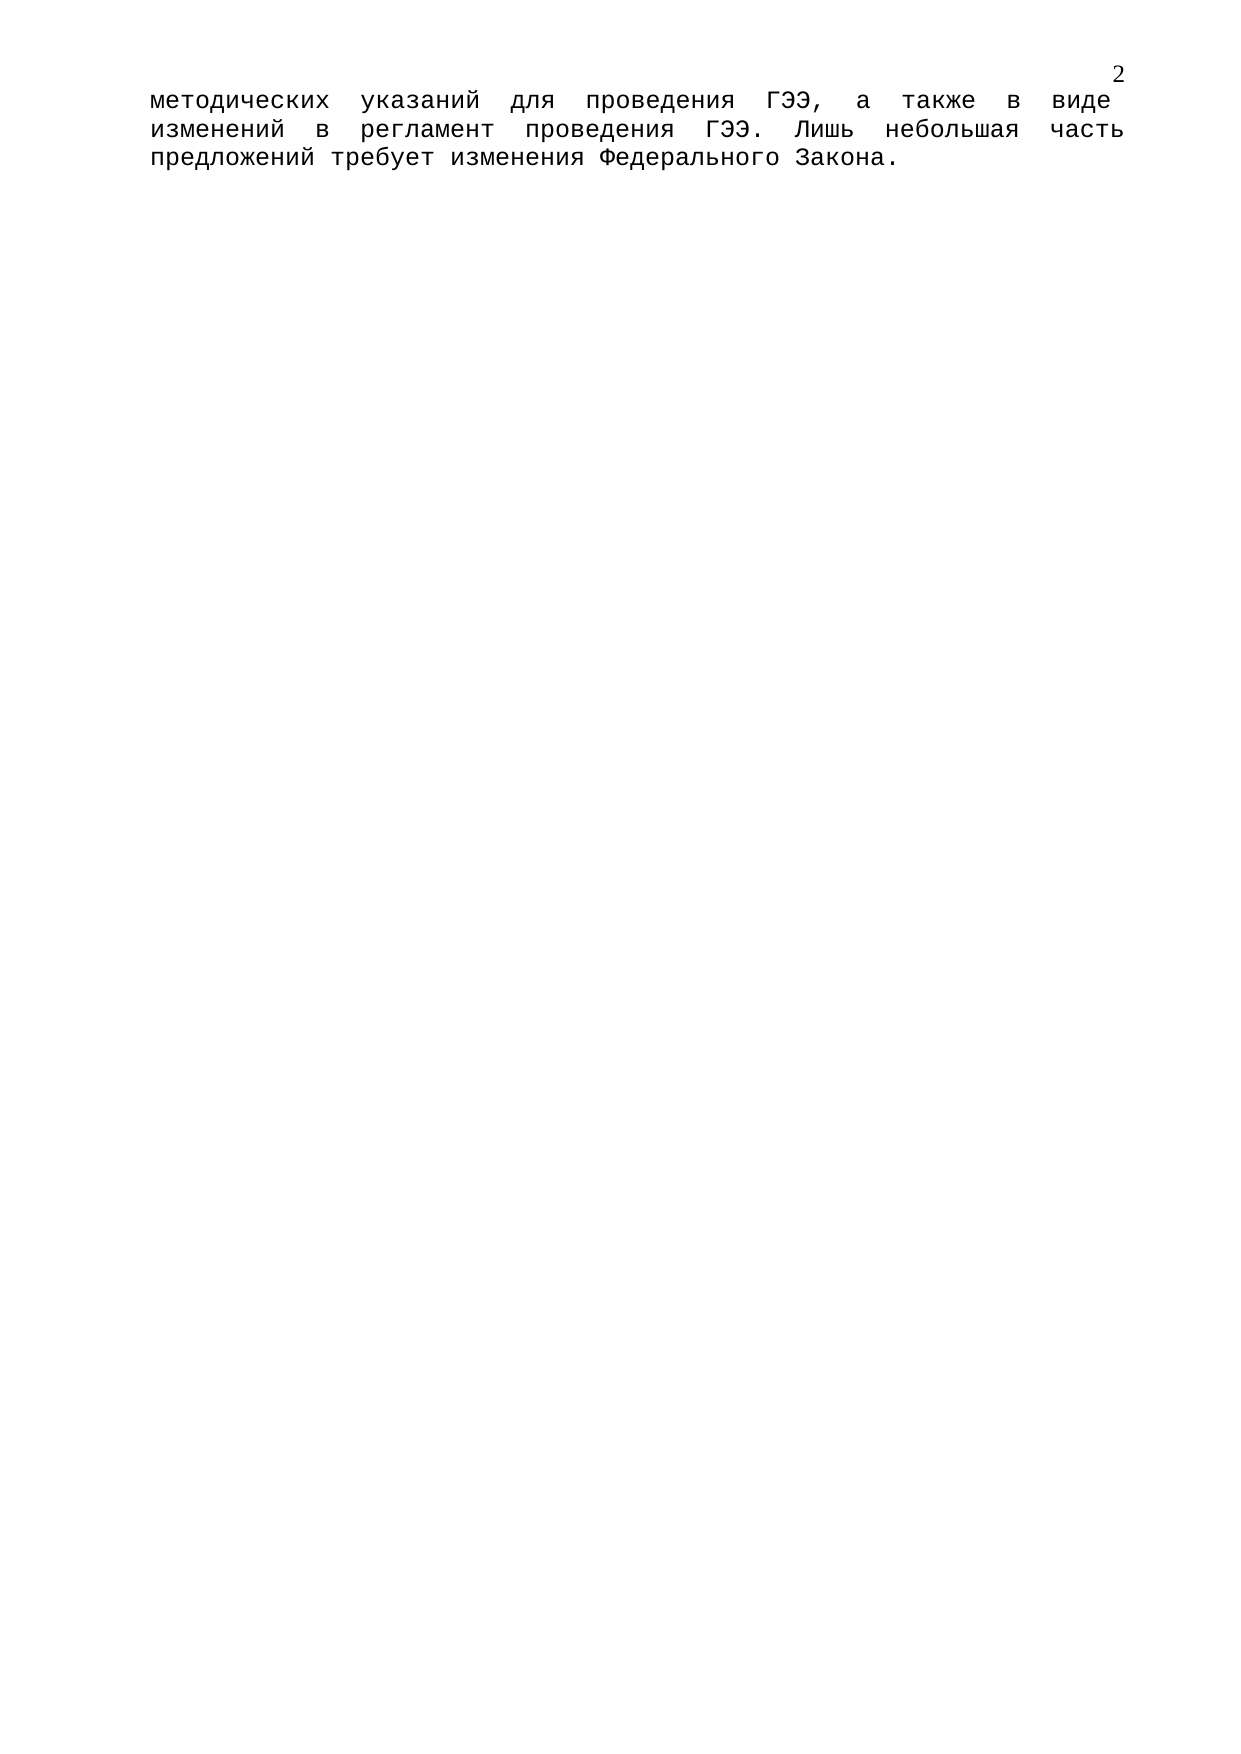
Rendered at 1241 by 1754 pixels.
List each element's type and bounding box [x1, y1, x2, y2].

text [150, 88, 1125, 173]
